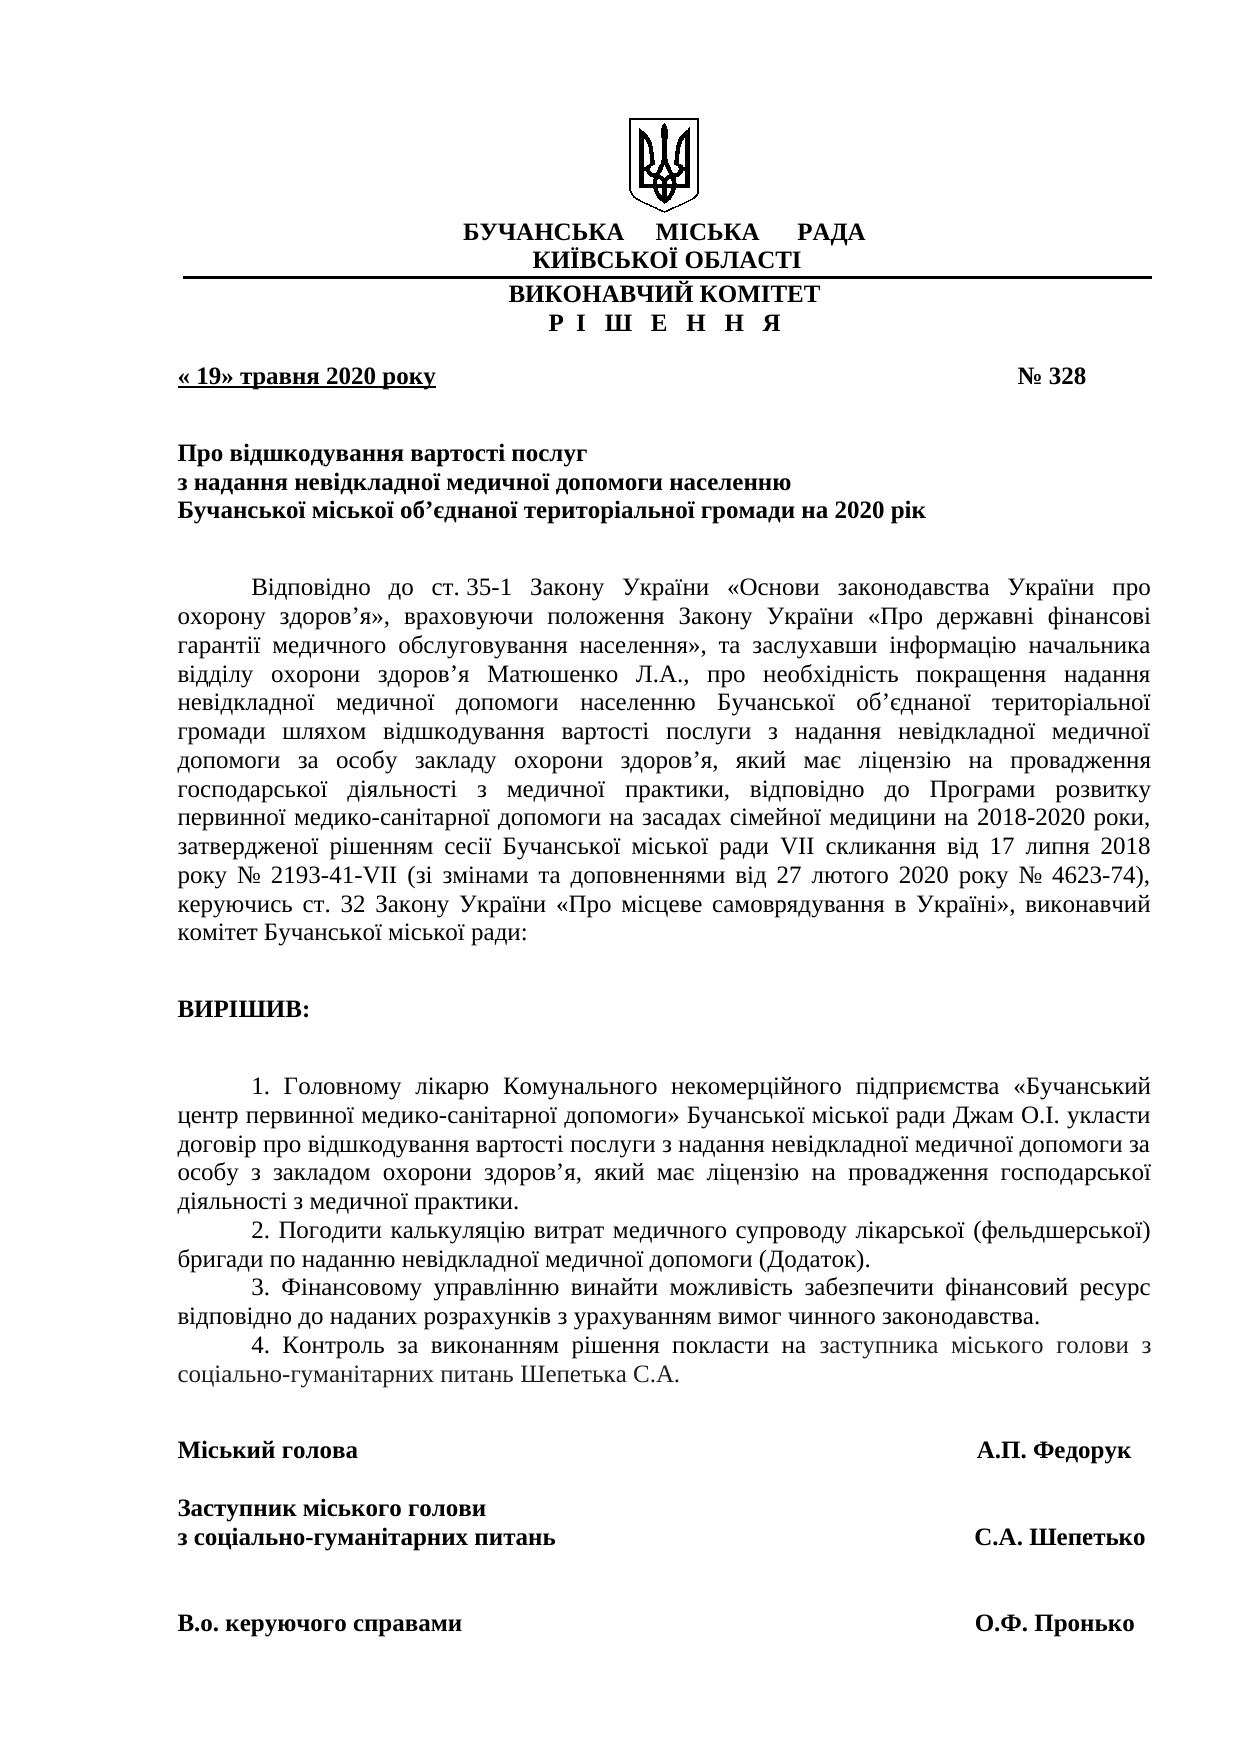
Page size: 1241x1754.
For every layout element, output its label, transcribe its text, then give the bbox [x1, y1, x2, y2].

text Міський голова А.П. Федорук [177, 1436, 1152, 1464]
subtitle КИЇВСЬКОЇ ОБЛАСТІ [183, 246, 1152, 276]
text Відповідно до ст. 35-1 Закону України «Основи законодавства України про охорону здоров’я», враховуючи положення Закону України «Про державні фінансові гарантії медичного обслуговування населення», та заслухавши інформацію начальника відділу охорони здоров’я Матюшенко Л.А., про необхідність покращення надання невідкладної медичної допомоги населенню Бучанської об’єднаної територіальної громади шляхом відшкодування вартості послуги з надання невідкладної медичної допомоги за особу закладу охорони здоров’я, який має ліцензію на провадження господарської діяльності з медичної практики, відповідно до Програми розвитку первинної медико-санітарної допомоги на засадах сімейної медицини на 2018-2020 роки, затвердженої рішенням сесії Бучанської міської ради VII скликання від 17 липня 2018 року № 2193-41-VII (зі змінами та доповненнями від 27 лютого 2020 року № 4623-74), керуючись ст. 32 Закону України «Про місцеве самоврядування в Україні», виконавчий комітет Бучанської міської ради: [177, 572, 1152, 946]
text Про відшкодування вартості послуг [177, 438, 1152, 467]
text Заступник міського голови [177, 1493, 1152, 1522]
text Бучанської міської об’єднаної територіальної громади на 2020 рік [177, 496, 1152, 524]
subtitle Р І Ш Е Н Н Я [177, 308, 1152, 337]
subtitle ВИКОНАВЧИЙ КОМІТЕТ [177, 279, 1152, 308]
text 1. Головному лікарю Комунального некомерційного підприємства «Бучанський центр первинної медико-санітарної допомоги» Бучанської міської ради Джам О.І. укласти договір про відшкодування вартості послуги з надання невідкладної медичної допомоги за особу з закладом охорони здоров’я, який має ліцензію на провадження господарської діяльності з медичної практики. [177, 1071, 1152, 1215]
text 3. Фінансовому управлінню винайти можливість забезпечити фінансовий ресурс відповідно до наданих розрахунків з урахуванням вимог чинного законодавства. [177, 1272, 1152, 1330]
text 4. Контроль за виконанням рішення покласти на заступника міського голови з соціально-гуманітарних питань Шепетька С.А. [177, 1330, 1152, 1387]
text з надання невідкладної медичної допомоги населенню [177, 467, 1152, 496]
text 2. Погодити калькуляцію витрат медичного супроводу лікарської (фельдшерської) бригади по наданню невідкладної медичної допомоги (Додаток). [177, 1215, 1152, 1272]
text БУЧАНСЬКА МІСЬКА РАДА [177, 217, 1152, 246]
text В.о. керуючого справами О.Ф. Пронько [177, 1608, 1152, 1637]
text ВИРІШИВ: [177, 994, 1152, 1023]
text з соціально-гуманітарних питань С.А. Шепетько [177, 1522, 1152, 1551]
subtitle « 19» травня 2020 року № 328 [177, 361, 1152, 390]
